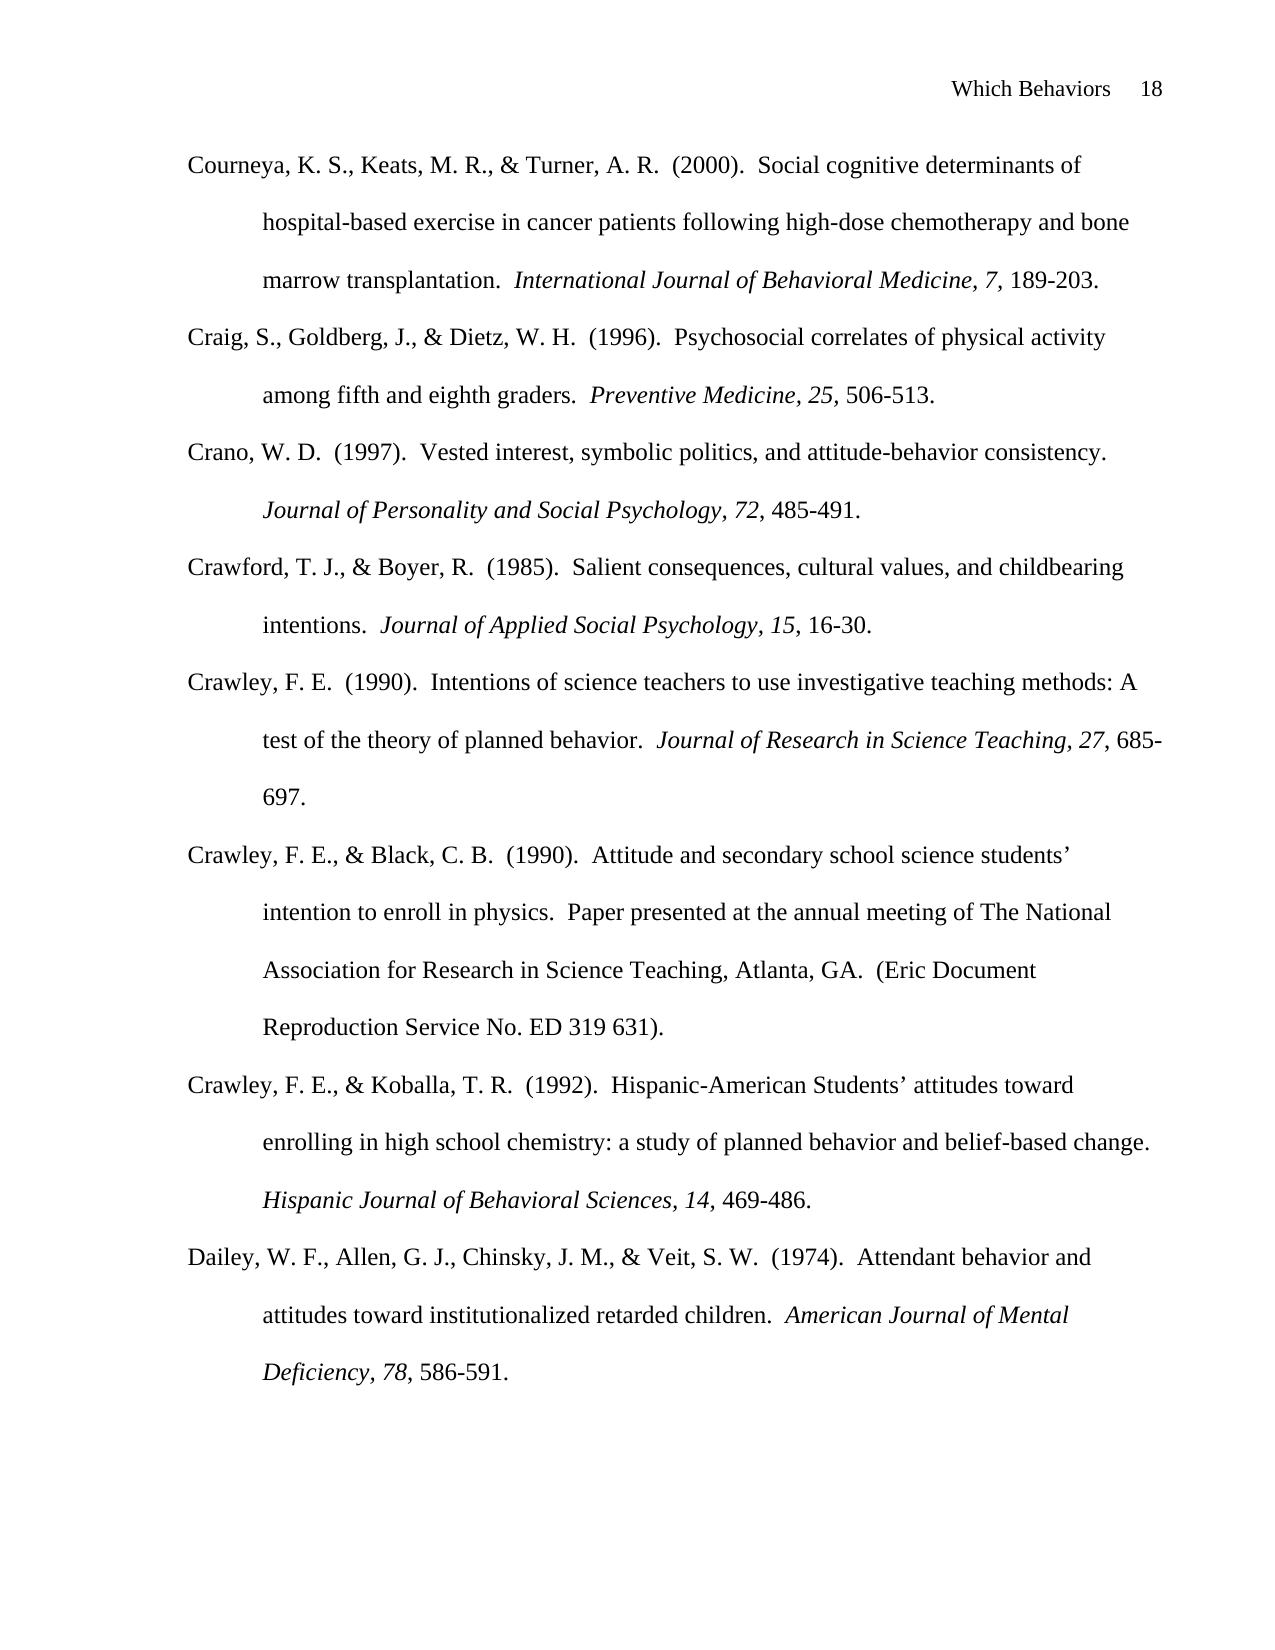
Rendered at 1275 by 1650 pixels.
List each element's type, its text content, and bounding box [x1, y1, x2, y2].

text Dailey, W. F., Allen, G. J., Chinsky, J. M., & Veit, S. W. (1974). Attendant behavior and attitudes toward institutionalized retarded children. American Journal of Mental Deficiency, 78, 586-591. [187, 1242, 1162, 1386]
subtitle Crawley, F. E., & Black, C. B. (1990). Attitude and secondary school science students’ intention to enroll in physics. Paper presented at the annual meeting of The National Association for Research in Science Teaching, Atlanta, GA. (Eric Document Reproduction Service No. ED 319 631). [187, 840, 1162, 1041]
text Crawley, F. E. (1990). Intentions of science teachers to use investigative teaching methods: A test of the theory of planned behavior. Journal of Research in Science Teaching, 27, 685-697. [187, 667, 1162, 811]
text Crawley, F. E., & Koballa, T. R. (1992). Hispanic-American Students’ attitudes toward enrolling in high school chemistry: a study of planned behavior and belief-based change. Hispanic Journal of Behavioral Sciences, 14, 469-486. [187, 1070, 1162, 1214]
text Crawford, T. J., & Boyer, R. (1985). Salient consequences, cultural values, and childbearing intentions. Journal of Applied Social Psychology, 15, 16-30. [187, 552, 1162, 639]
text Courneya, K. S., Keats, M. R., & Turner, A. R. (2000). Social cognitive determinants of hospital-based exercise in cancer patients following high-dose chemotherapy and bone marrow transplantation. International Journal of Behavioral Medicine, 7, 189-203. [187, 150, 1162, 294]
text Crano, W. D. (1997). Vested interest, symbolic politics, and attitude-behavior consistency. Journal of Personality and Social Psychology, 72, 485-491. [187, 437, 1162, 524]
text Craig, S., Goldberg, J., & Dietz, W. H. (1996). Psychosocial correlates of physical activity among fifth and eighth graders. Preventive Medicine, 25, 506-513. [187, 322, 1162, 409]
